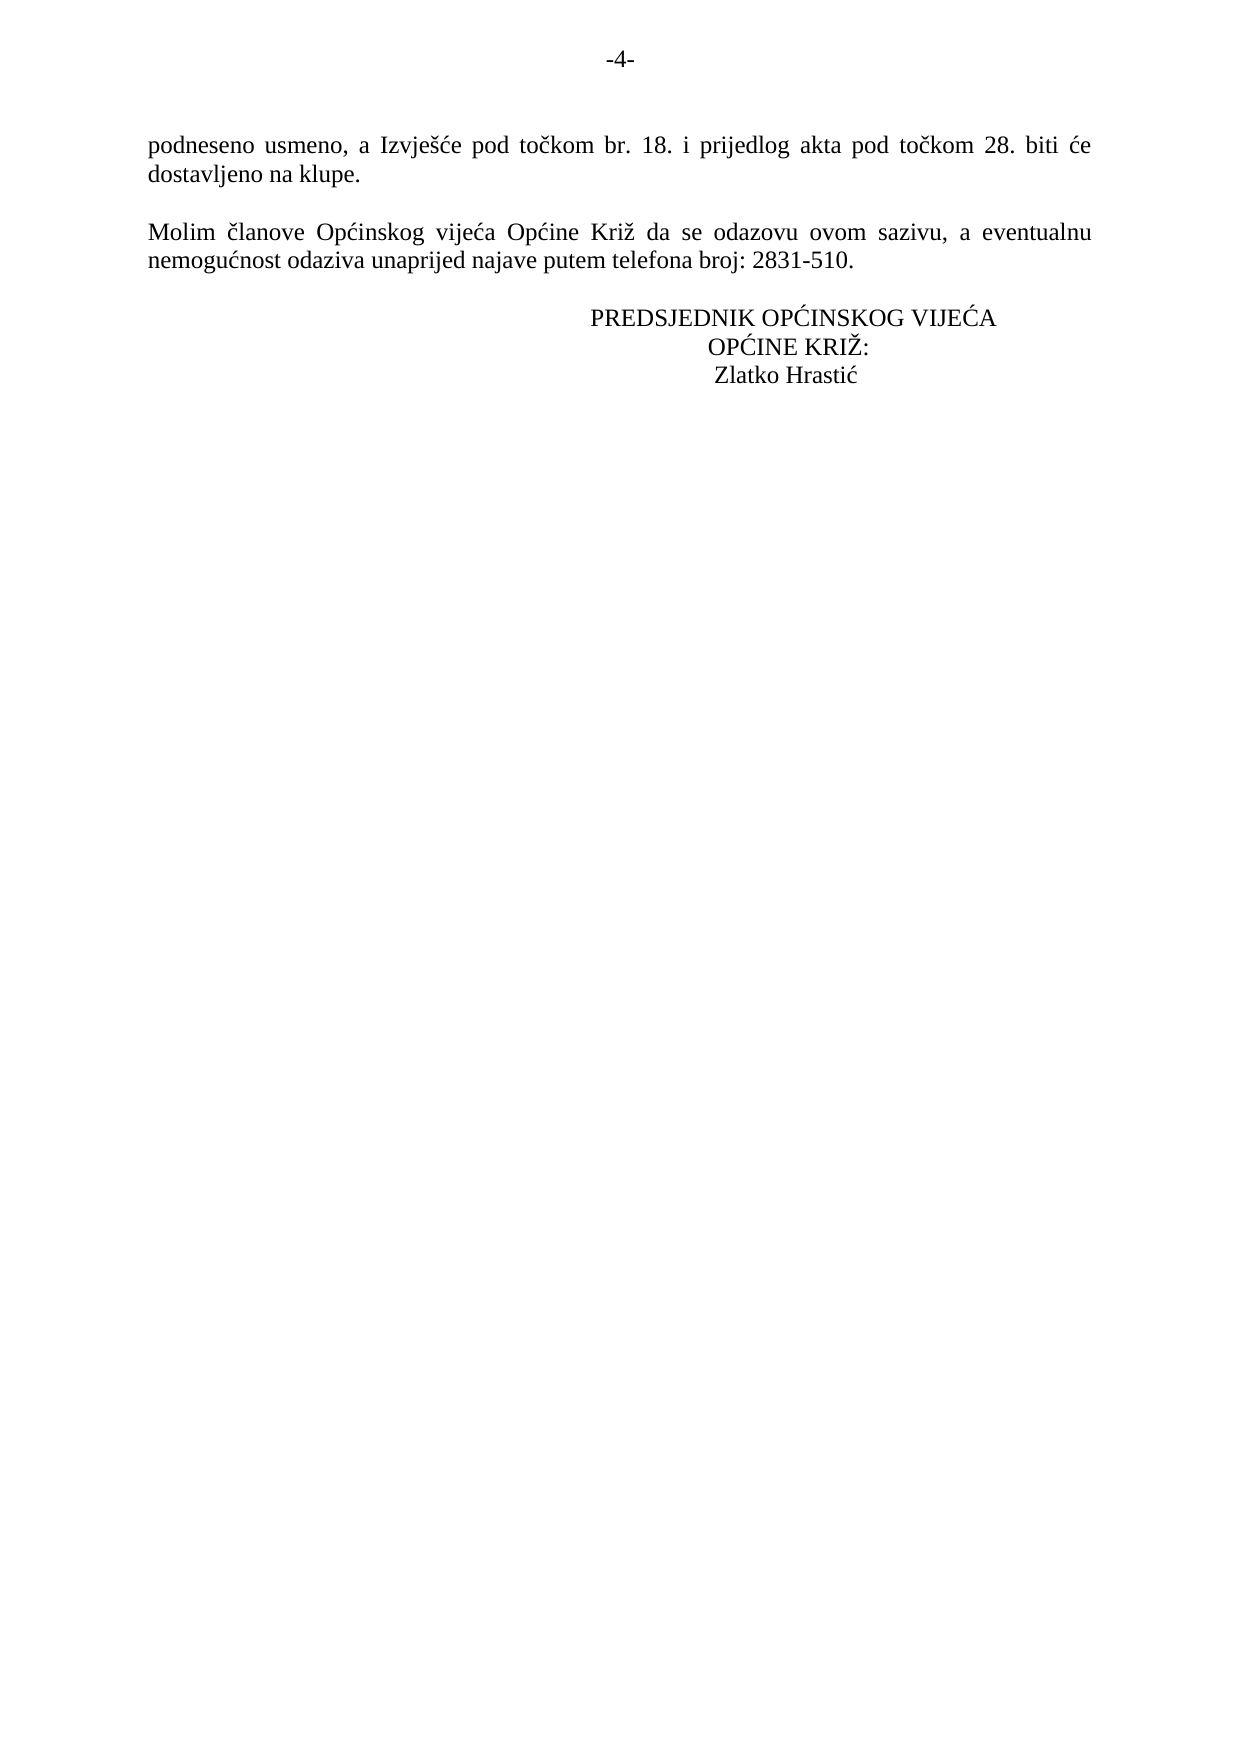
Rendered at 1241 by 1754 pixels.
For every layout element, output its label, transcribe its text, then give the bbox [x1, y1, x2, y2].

text Zlatko Hrastić [590, 361, 1093, 389]
text -4- [148, 44, 1093, 73]
text Molim članove Općinskog vijeća Općine Križ da se odazovu ovom sazivu, a eventualnu nemogućnost odaziva unaprijed najave putem telefona broj: 2831-510. [148, 217, 1093, 274]
text PREDSJEDNIK OPĆINSKOG VIJEĆA [516, 303, 1093, 332]
text OPĆINE KRIŽ: [590, 332, 1093, 361]
text podneseno usmeno, a Izvješće pod točkom br. 18. i prijedlog akta pod točkom 28. biti će dostavljeno na klupe. [148, 131, 1093, 188]
